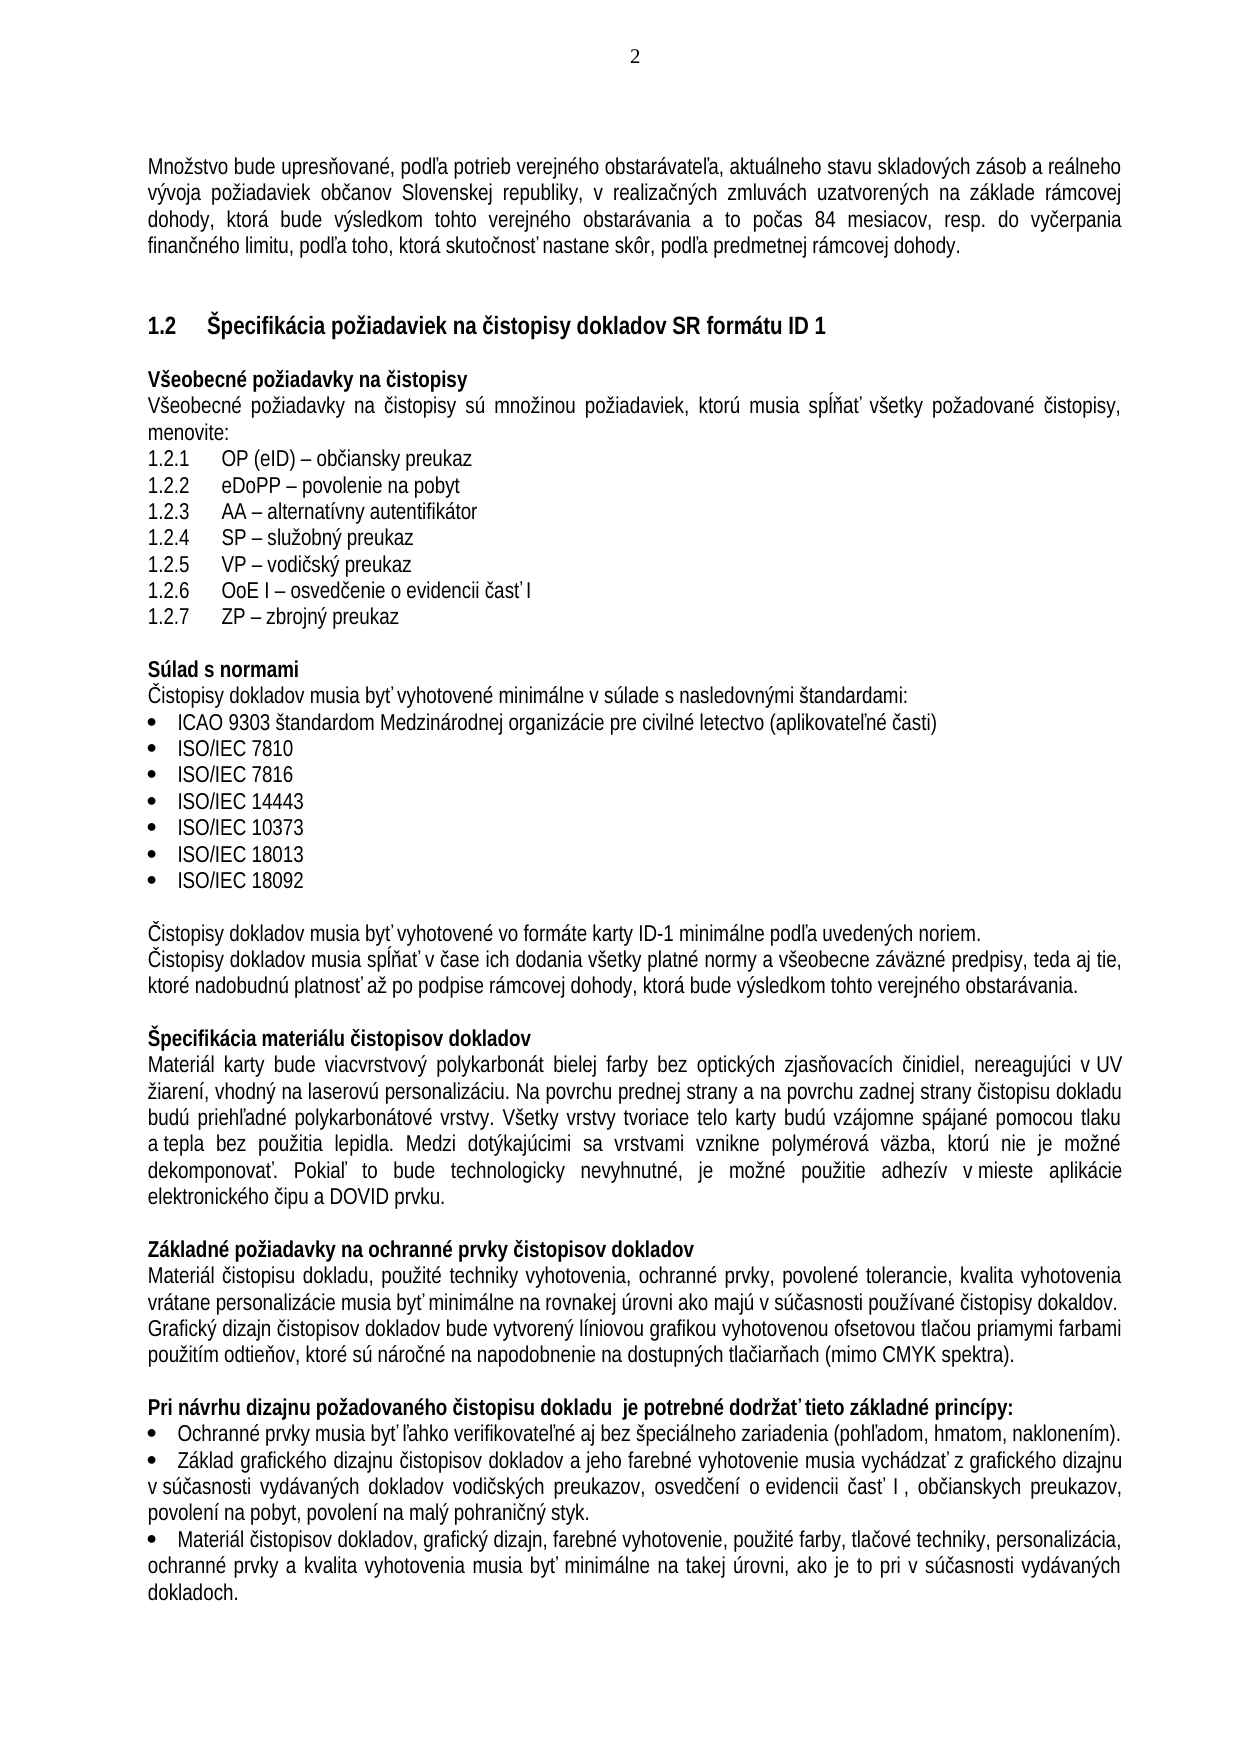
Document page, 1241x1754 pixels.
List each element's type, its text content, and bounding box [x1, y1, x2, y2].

text Čistopisy dokladov musia byť vyhotovené vo formáte karty ID-1 minimálne podľa uvedených noriem. [148, 919, 1122, 946]
text 1.2.7 ZP – zbrojný preukaz [148, 603, 1122, 630]
text Čistopisy dokladov musia byť vyhotovené minimálne v súlade s nasledovnými štandardami: [148, 682, 1122, 709]
text 1.2.3 AA – alternatívny autentifikátor [148, 498, 1122, 524]
list ISO/IEC 7816 [148, 761, 1122, 788]
list Ochranné prvky musia byť ľahko verifikovateľné aj bez špeciálneho zariadenia (pohľadom, hmatom, naklonením). [148, 1420, 1122, 1447]
text Čistopisy dokladov musia spĺňať v čase ich dodania všetky platné normy a všeobecne záväzné predpisy, teda aj tie, ktoré nadobudnú platnosť až po podpise rámcovej dohody, ktorá bude výsledkom tohto verejného obstarávania. [148, 946, 1122, 999]
text 1.2.5 VP – vodičský preukaz [148, 551, 1122, 577]
text 1.2.4 SP – služobný preukaz [148, 524, 1122, 551]
text Materiál čistopisu dokladu, použité techniky vyhotovenia, ochranné prvky, povolené tolerancie, kvalita vyhotovenia vrátane personalizácie musia byť minimálne na rovnakej úrovni ako majú v súčasnosti používané čistopisy dokaldov. [148, 1262, 1122, 1315]
list ISO/IEC 14443 [148, 788, 1122, 814]
list ISO/IEC 18013 [148, 841, 1122, 867]
text Všeobecné požiadavky na čistopisy sú množinou požiadaviek, ktorú musia spĺňať všetky požadované čistopisy, menovite: [148, 392, 1122, 445]
text Súlad s normami [148, 656, 1122, 682]
text Základné požiadavky na ochranné prvky čistopisov dokladov [148, 1236, 1122, 1262]
list ICAO 9303 štandardom Medzinárodnej organizácie pre civilné letectvo (aplikovateľné časti) [148, 709, 1122, 735]
list Špecifikácia požiadaviek na čistopisy dokladov SR formátu ID 1 [148, 311, 1122, 340]
text 1.2.2 eDoPP – povolenie na pobyt [148, 472, 1122, 498]
list Materiál čistopisov dokladov, grafický dizajn, farebné vyhotovenie, použité farby, tlačové techniky, personalizácia, ochranné prvky a kvalita vyhotovenia musia byť minimálne na takej úrovni, ako je to pri v súčasnosti vydávaných dokladoch. [148, 1526, 1122, 1605]
text Špecifikácia materiálu čistopisov dokladov [148, 1025, 1122, 1051]
text Všeobecné požiadavky na čistopisy [148, 366, 1122, 392]
text 1.2.1 OP (eID) – občiansky preukaz [148, 445, 1122, 472]
list ISO/IEC 7810 [148, 735, 1122, 761]
text Materiál karty bude viacvrstvový polykarbonát bielej farby bez optických zjasňovacích činidiel, nereagujúci v UV žiarení, vhodný na laserovú personalizáciu. Na povrchu prednej strany a na povrchu zadnej strany čistopisu dokladu budú priehľadné polykarbonátové vrstvy. Všetky vrstvy tvoriace telo karty budú vzájomne spájané pomocou tlaku a tepla bez použitia lepidla. Medzi dotýkajúcimi sa vrstvami vznikne polymérová väzba, ktorú nie je možné dekomponovať. Pokiaľ to bude technologicky nevyhnutné, je možné použitie adhezív v mieste aplikácie elektronického čipu a DOVID prvku. [148, 1051, 1122, 1209]
text Pri návrhu dizajnu požadovaného čistopisu dokladu je potrebné dodržať tieto základné princípy: [148, 1394, 1122, 1420]
list Základ grafického dizajnu čistopisov dokladov a jeho farebné vyhotovenie musia vychádzať z grafického dizajnu v súčasnosti vydávaných dokladov vodičských preukazov, osvedčení o evidencii časť I , občianskych preukazov, povolení na pobyt, povolení na malý pohraničný styk. [148, 1447, 1122, 1526]
list ISO/IEC 10373 [148, 814, 1122, 841]
text Grafický dizajn čistopisov dokladov bude vytvorený líniovou grafikou vyhotovenou ofsetovou tlačou priamymi farbami použitím odtieňov, ktoré sú náročné na napodobnenie na dostupných tlačiarňach (mimo CMYK spektra). [148, 1315, 1122, 1368]
text 1.2.6 OoE I – osvedčenie o evidencii časť I [148, 577, 1122, 603]
text Množstvo bude upresňované, podľa potrieb verejného obstarávateľa, aktuálneho stavu skladových zásob a reálneho vývoja požiadaviek občanov Slovenskej republiky, v realizačných zmluvách uzatvorených na základe rámcovej dohody, ktorá bude výsledkom tohto verejného obstarávania a to počas 84 mesiacov, resp. do vyčerpania finančného limitu, podľa toho, ktorá skutočnosť nastane skôr, podľa predmetnej rámcovej dohody. [148, 153, 1122, 258]
list ISO/IEC 18092 [148, 867, 1122, 893]
